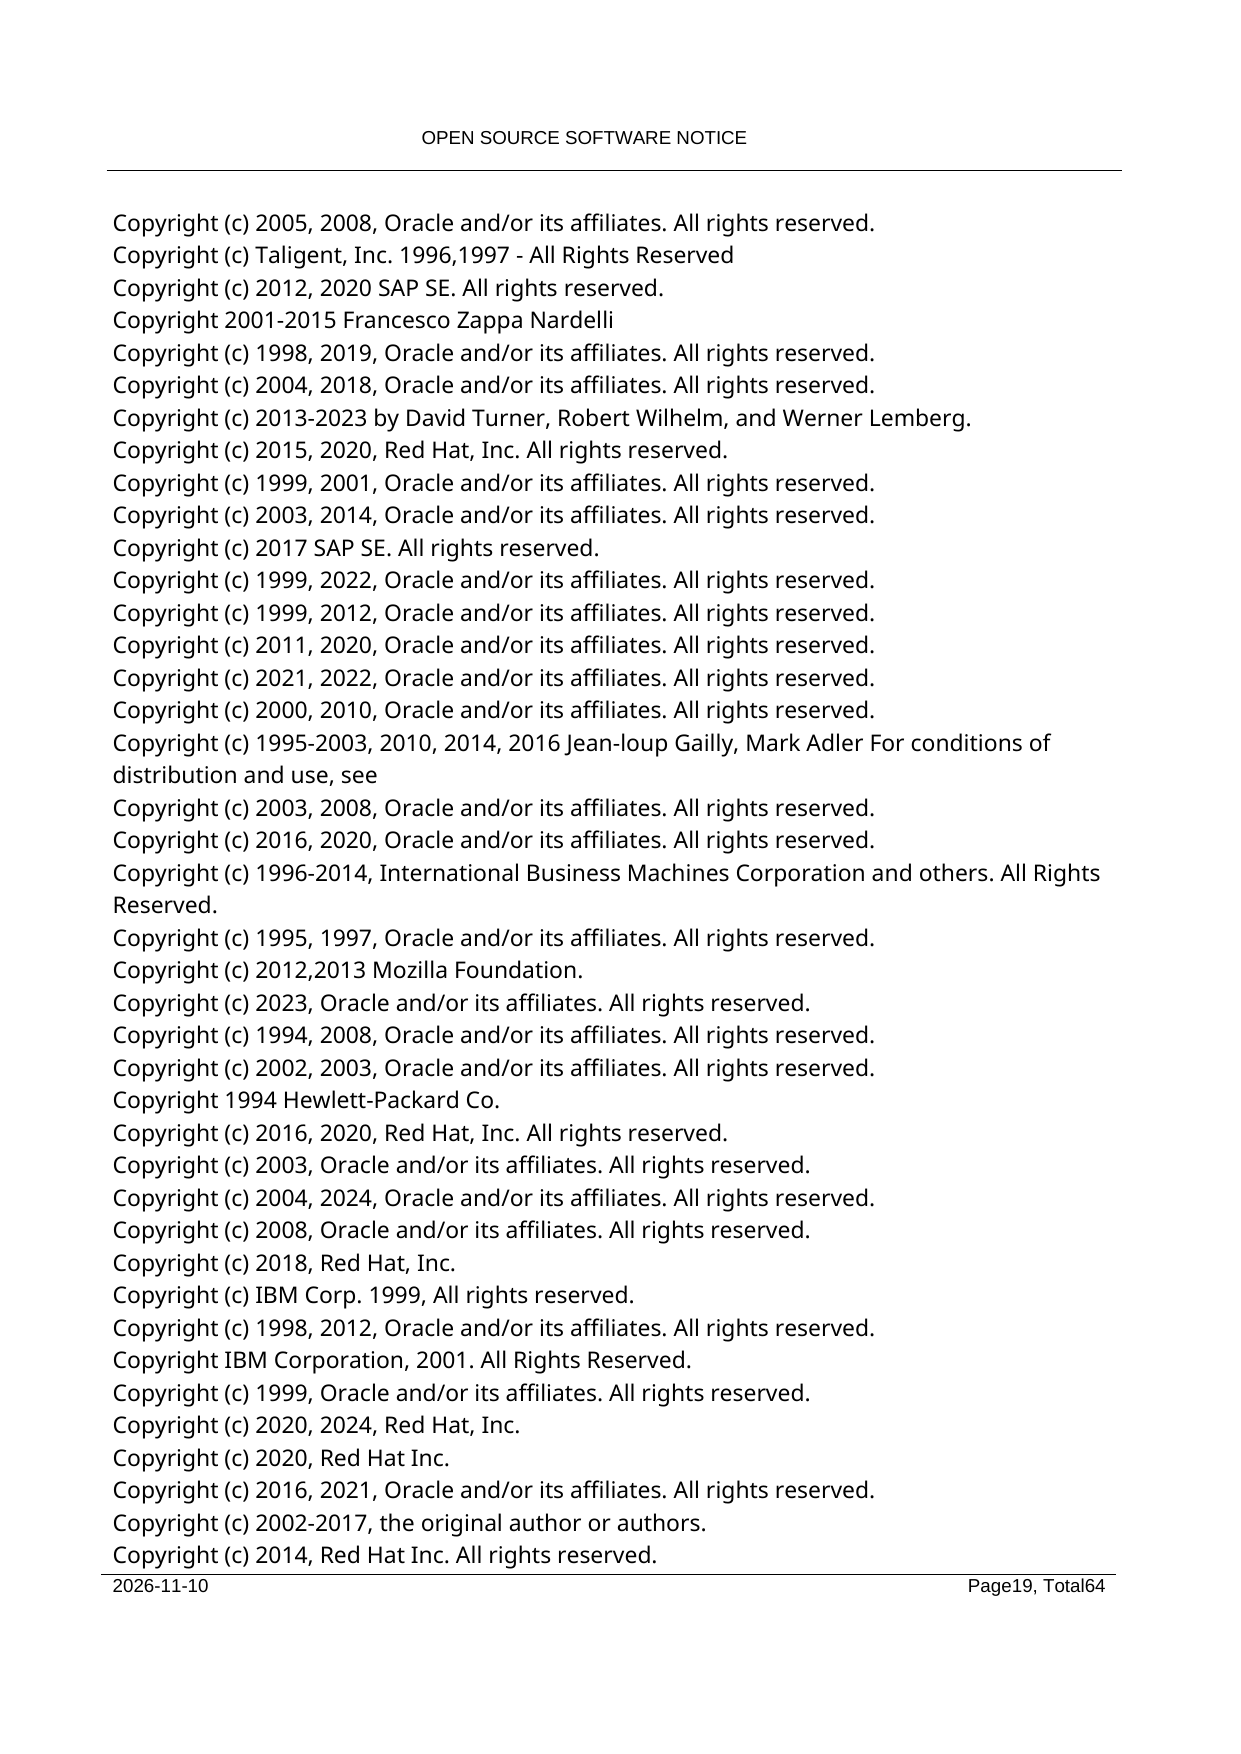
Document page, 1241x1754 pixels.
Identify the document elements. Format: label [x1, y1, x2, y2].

text [112, 206, 1128, 1571]
